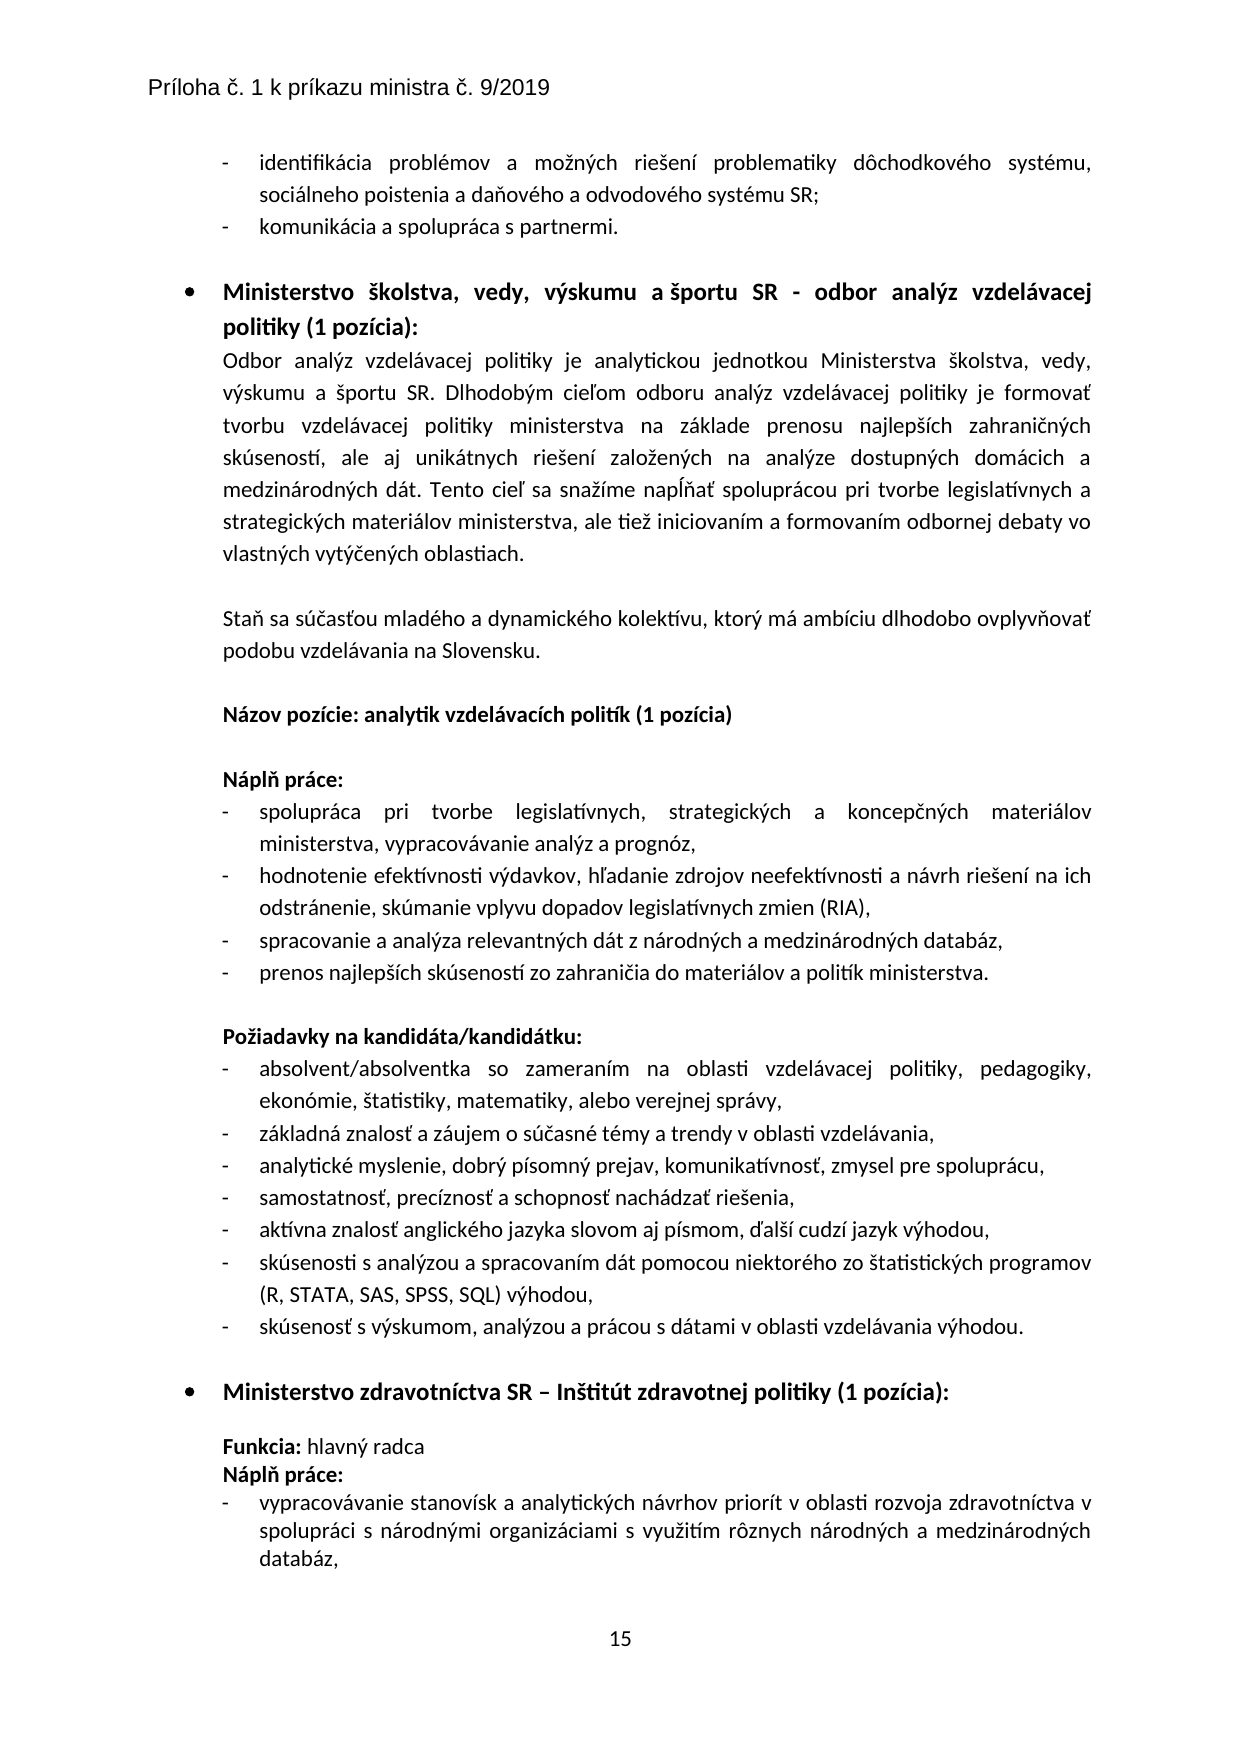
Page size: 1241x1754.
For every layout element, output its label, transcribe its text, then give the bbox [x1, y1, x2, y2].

list spolupráca pri tvorbe legislatívnych, strategických a koncepčných materiálov ministerstva, vypracovávanie analýz a prognóz, [222, 797, 1093, 857]
list Názov pozície: analytik vzdelávacích politík (1 pozícia) [223, 700, 1093, 728]
list komunikácia a spolupráca s partnermi. [222, 212, 1093, 240]
text Náplň práce: [223, 1460, 1093, 1488]
list Ministerstvo zdravotníctva SR – Inštitút zdravotnej politiky (1 pozícia): [185, 1376, 1093, 1407]
list vypracovávanie stanovísk a analytických návrhov priorít v oblasti rozvoja zdravotníctva v spolupráci s národnými organizáciami s využitím rôznych národných a medzinárodných databáz, [222, 1488, 1093, 1572]
list Ministerstvo školstva, vedy, výskumu a športu SR - odbor analýz vzdelávacej politiky (1 pozícia): [185, 276, 1093, 342]
list hodnotenie efektívnosti výdavkov, hľadanie zdrojov neefektívnosti a návrh riešení na ich odstránenie, skúmanie vplyvu dopadov legislatívnych zmien (RIA), [222, 861, 1093, 922]
list analytické myslenie, dobrý písomný prejav, komunikatívnosť, zmysel pre spoluprácu, [222, 1151, 1093, 1179]
list samostatnosť, precíznosť a schopnosť nachádzať riešenia, [222, 1183, 1093, 1211]
text Funkcia: hlavný radca [223, 1432, 1093, 1460]
list Požiadavky na kandidáta/kandidátku: [223, 1022, 1093, 1050]
list spracovanie a analýza relevantných dát z národných a medzinárodných databáz, [222, 926, 1093, 954]
list prenos najlepších skúseností zo zahraničia do materiálov a politík ministerstva. [222, 958, 1093, 986]
list skúsenosti s analýzou a spracovaním dát pomocou niektorého zo štatistických programov (R, STATA, SAS, SPSS, SQL) výhodou, [222, 1248, 1093, 1308]
list aktívna znalosť anglického jazyka slovom aj písmom, ďalší cudzí jazyk výhodou, [222, 1215, 1093, 1243]
list Staň sa súčasťou mladého a dynamického kolektívu, ktorý má ambíciu dlhodobo ovplyvňovať podobu vzdelávania na Slovensku. [223, 604, 1093, 664]
list Náplň práce: [223, 765, 1093, 793]
list absolvent/absolventka so zameraním na oblasti vzdelávacej politiky, pedagogiky, ekonómie, štatistiky, matematiky, alebo verejnej správy, [222, 1054, 1093, 1115]
list skúsenosť s výskumom, analýzou a prácou s dátami v oblasti vzdelávania výhodou. [222, 1312, 1093, 1340]
list základná znalosť a záujem o súčasné témy a trendy v oblasti vzdelávania, [222, 1119, 1093, 1147]
list Odbor analýz vzdelávacej politiky je analytickou jednotkou Ministerstva školstva, vedy, výskumu a športu SR. Dlhodobým cieľom odboru analýz vzdelávacej politiky je formovať tvorbu vzdelávacej politiky ministerstva na základe prenosu najlepších zahraničných skúseností, ale aj unikátnych riešení založených na analýze dostupných domácich a medzinárodných dát. Tento cieľ sa snažíme napĺňať spoluprácou pri tvorbe legislatívnych a strategických materiálov ministerstva, ale tiež iniciovaním a formovaním odbornej debaty vo vlastných vytýčených oblastiach. [223, 346, 1093, 567]
list identifikácia problémov a možných riešení problematiky dôchodkového systému, sociálneho poistenia a daňového a odvodového systému SR; [222, 148, 1093, 208]
